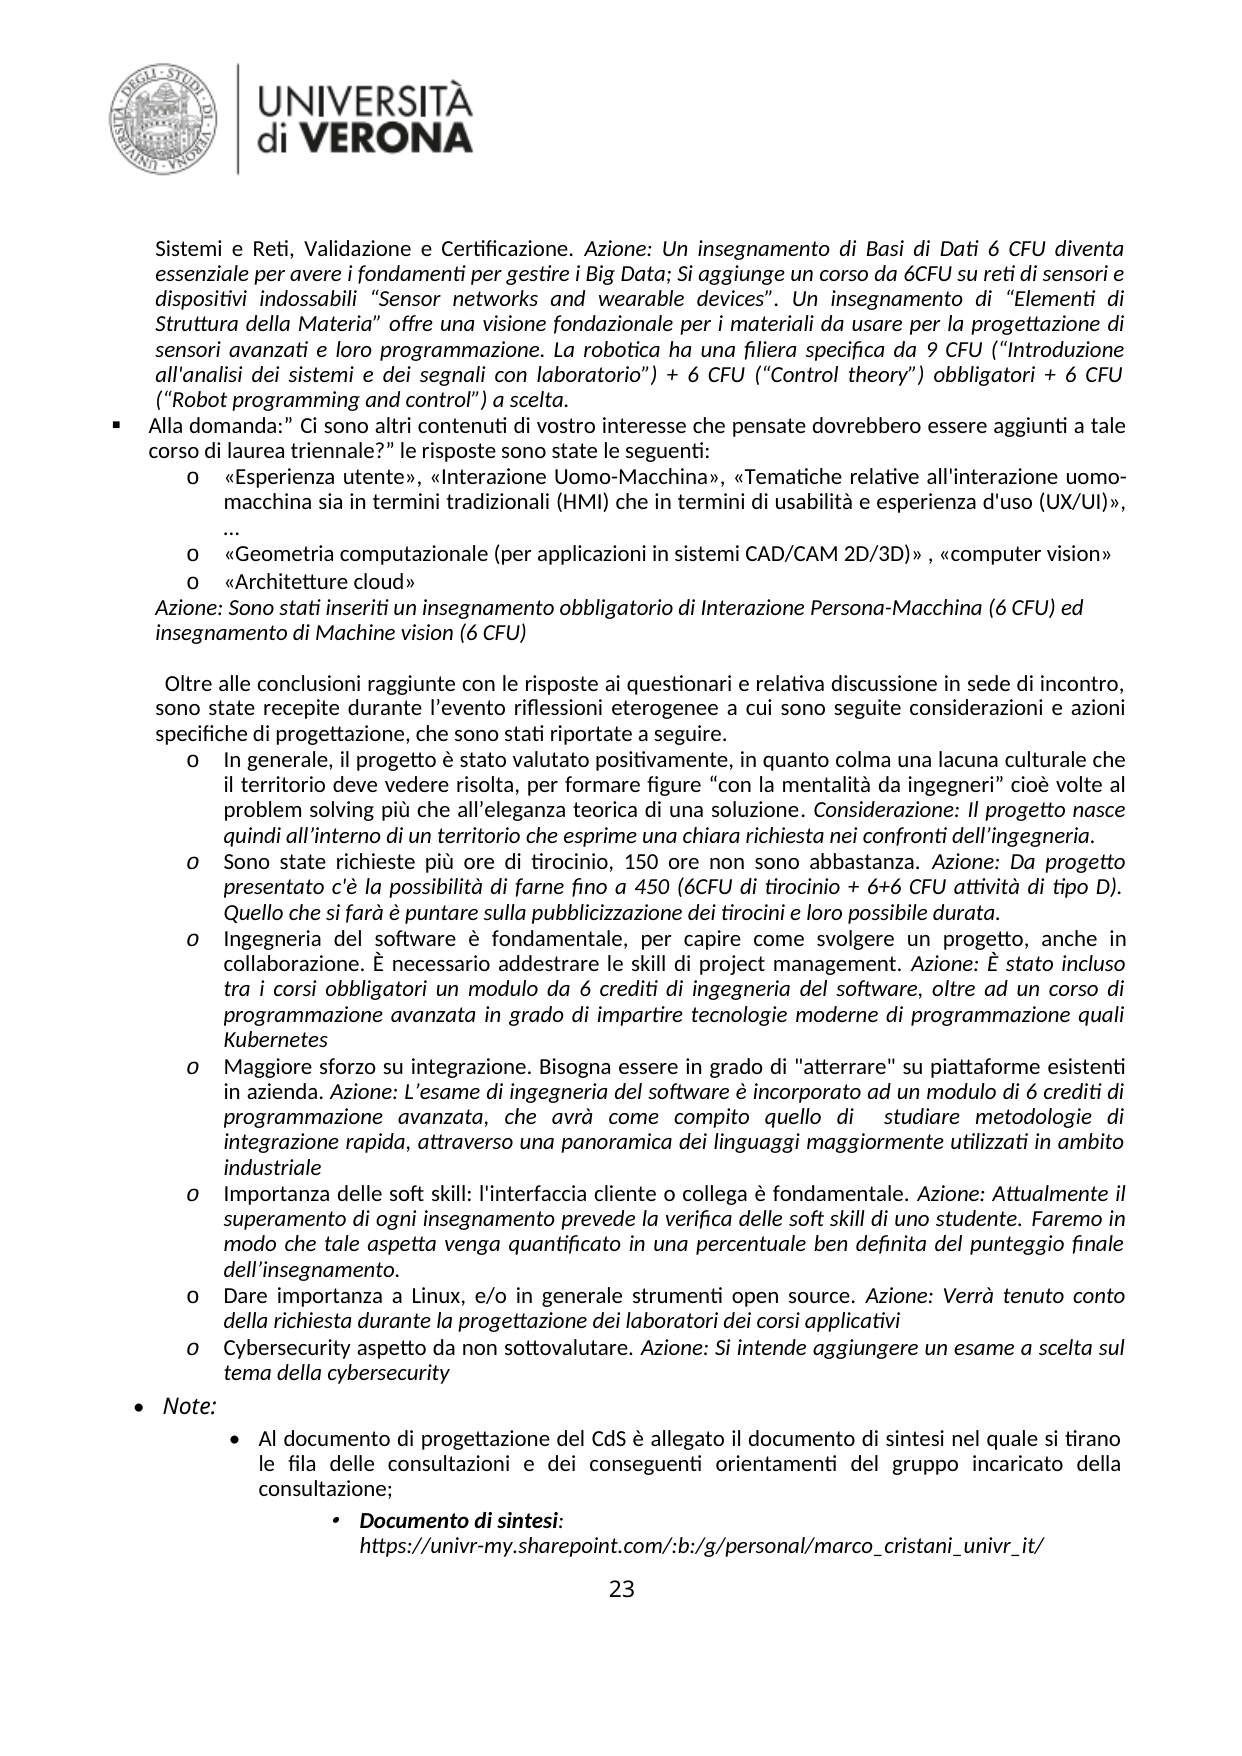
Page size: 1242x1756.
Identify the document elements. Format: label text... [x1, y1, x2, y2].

list Cybersecurity aspetto da non sottovalutare. Azione: Si intende aggiungere un esame a scelta sul tema della cybersecurity [186, 1334, 1128, 1386]
list «Architetture cloud» [186, 567, 1128, 595]
list «Geometria computazionale (per applicazioni in sistemi CAD/CAM 2D/3D)» , «computer vision» [186, 541, 1128, 567]
list «Esperienza utente», «Interazione Uomo-Macchina», «Tematiche relative all'interazione uomo-macchina sia in termini tradizionali (HMI) che in termini di usabilità e esperienza d'uso (UX/UI)»,… [186, 464, 1128, 541]
list Al documento di progettazione del CdS è allegato il documento di sintesi nel quale si tirano le fila delle consultazioni e dei conseguenti orientamenti del gruppo incaricato della consultazione; [229, 1427, 1123, 1502]
list Ingegneria del software è fondamentale, per capire come svolgere un progetto, anche in collaborazione. È necessario addestrare le skill di project management. Azione: È stato incluso tra i corsi obbligatori un modulo da 6 crediti di ingegneria del software, oltre ad un corso di programmazione avanzata in grado di impartire tecnologie moderne di programmazione quali Kubernetes [186, 926, 1128, 1053]
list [330, 1509, 1123, 1559]
list Oltre alle conclusioni raggiunte con le risposte ai questionari e relativa discussione in sede di incontro, sono state recepite durante l’evento riflessioni eterogenee a cui sono seguite considerazioni e azioni specifiche di progettazione, che sono stati riportate a seguire. [111, 671, 1128, 747]
list Dare importanza a Linux, e/o in generale strumenti open source. Azione: Verrà tenuto conto della richiesta durante la progettazione dei laboratori dei corsi applicativi [186, 1283, 1128, 1334]
list Sono state richieste più ore di tirocinio, 150 ore non sono abbastanza. Azione: Da progetto presentato c'è la possibilità di farne fino a 450 (6CFU di tirocinio + 6+6 CFU attività di tipo D). Quello che si farà è puntare sulla pubblicizzazione dei tirocini e loro possibile durata. [186, 849, 1128, 926]
list Importanza delle soft skill: l'interfaccia cliente o collega è fondamentale. Azione: Attualmente il superamento di ogni insegnamento prevede la verifica delle soft skill di uno studente. Faremo in modo che tale aspetta venga quantificato in una percentuale ben definita del punteggio finale dell’insegnamento. [186, 1181, 1128, 1283]
list Alla domanda:” Ci sono altri contenuti di vostro interesse che pensate dovrebbero essere aggiunti a tale corso di laurea triennale?” le risposte sono state le seguenti: [111, 413, 1128, 464]
text Azione: Sono stati inseriti un insegnamento obbligatorio di Interazione Persona-Macchina (6 CFU) ed insegnamento di Machine vision (6 CFU) [155, 595, 1128, 646]
list Maggiore sforzo su integrazione. Bisogna essere in grado di "atterrare" su piattaforme esistenti in azienda. Azione: L’esame di ingegneria del software è incorporato ad un modulo di 6 crediti di programmazione avanzata, che avrà come compito quello di studiare metodologie di integrazione rapida, attraverso una panoramica dei linguaggi maggiormente utilizzati in ambito industriale [186, 1053, 1128, 1181]
list Note: [133, 1392, 1123, 1420]
list In generale, il progetto è stato valutato positivamente, in quanto colma una lacuna culturale che il territorio deve vedere risolta, per formare figure “con la mentalità da ingegneri” cioè volte al problem solving più che all’eleganza teorica di una soluzione. Considerazione: Il progetto nasce quindi all’interno di un territorio che esprime una chiara richiesta nei confronti dell’ingegneria. [186, 747, 1128, 849]
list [111, 236, 1128, 413]
